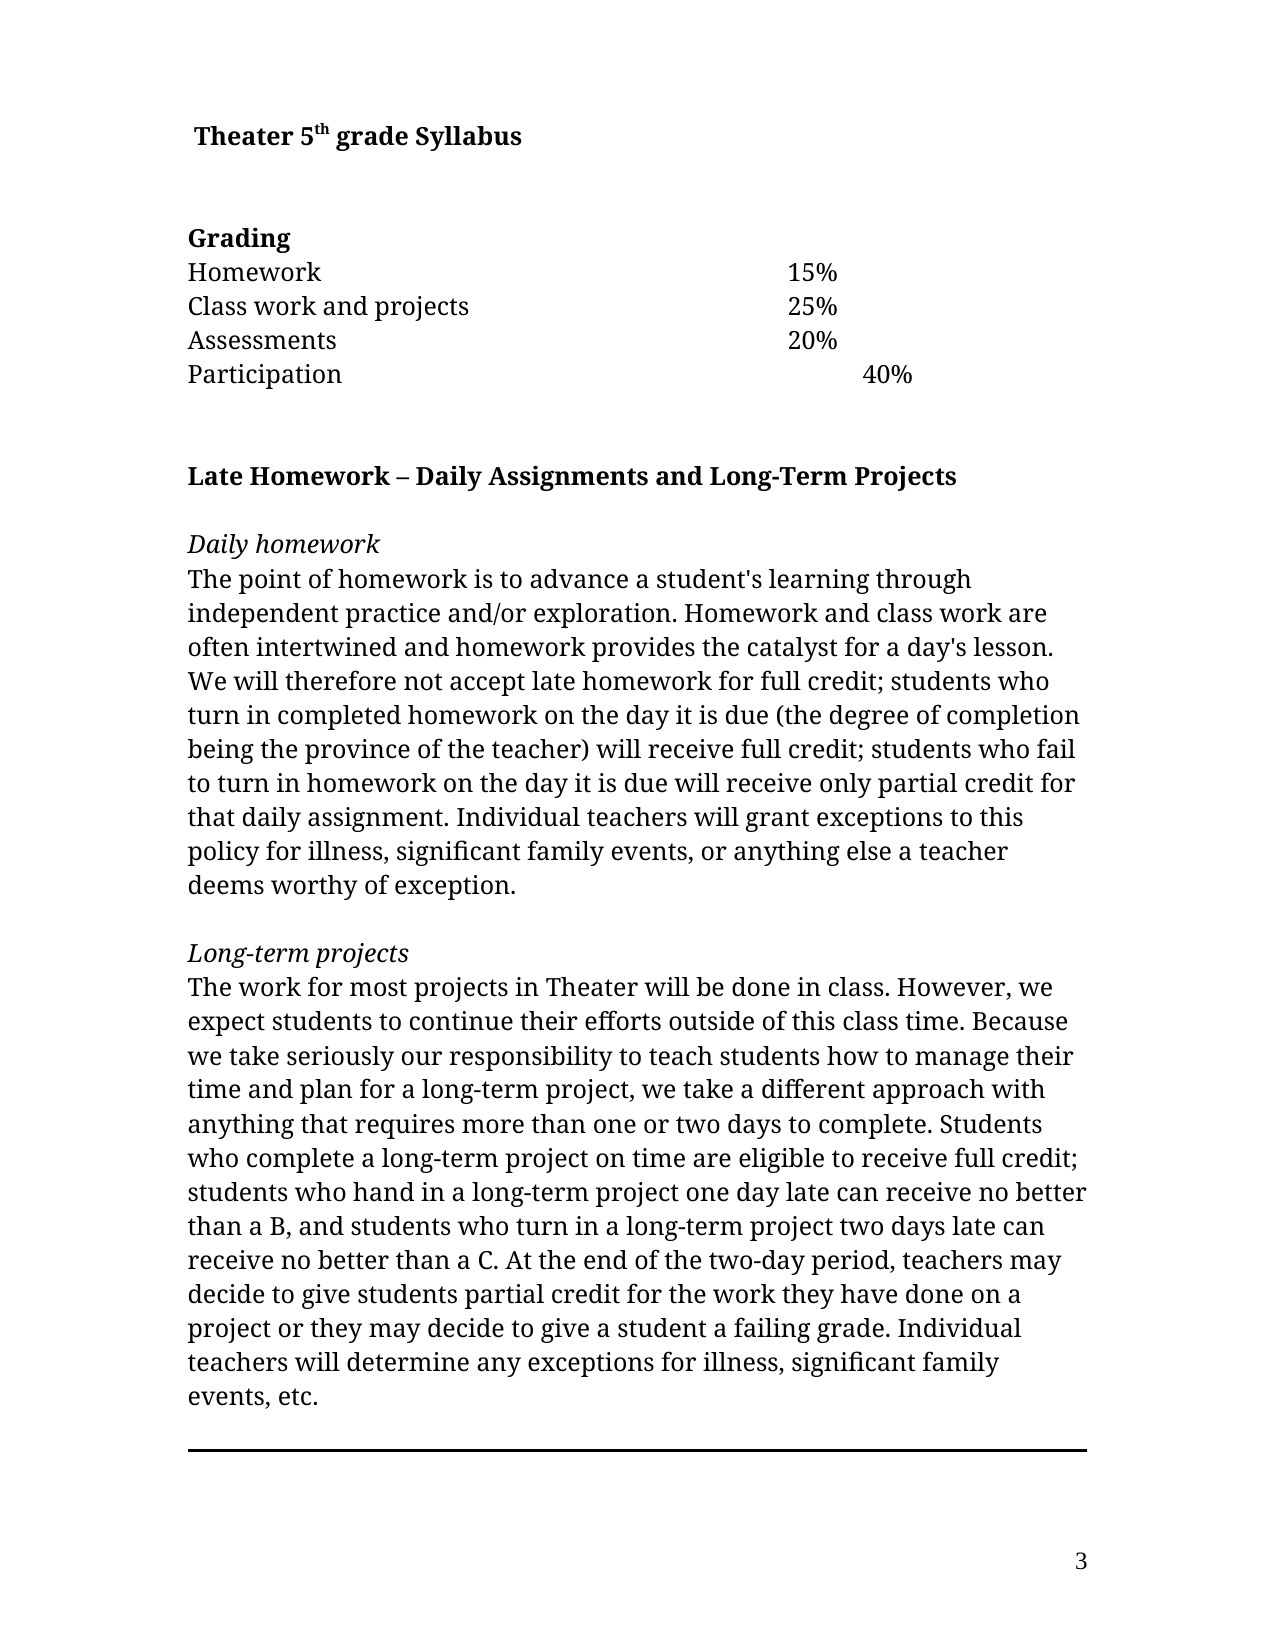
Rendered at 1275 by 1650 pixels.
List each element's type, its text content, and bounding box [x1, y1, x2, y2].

text Assessments 20% [187, 323, 1087, 357]
text The point of homework is to advance a student's learning through independent practice and/or exploration. Homework and class work are often intertwined and homework provides the catalyst for a day's lesson. We will therefore not accept late homework for full credit; students who turn in completed homework on the day it is due (the degree of completion being the province of the teacher) will receive full credit; students who fail to turn in homework on the day it is due will receive only partial credit for that daily assignment. Individual teachers will grant exceptions to this policy for illness, significant family events, or anything else a teacher deems worthy of exception. [187, 561, 1087, 902]
text Grading [187, 221, 1087, 255]
text Theater 5th grade Syllabus [187, 118, 1087, 152]
text Late Homework – Daily Assignments and Long-Term Projects [187, 459, 1087, 493]
text Participation 40% [187, 357, 1087, 391]
text Class work and projects 25% [187, 289, 1087, 323]
text Daily homework [187, 527, 1087, 561]
text The work for most projects in Theater will be done in class. However, we expect students to continue their efforts outside of this class time. Because we take seriously our responsibility to teach students how to manage their time and plan for a long-term project, we take a different approach with anything that requires more than one or two days to complete. Students who complete a long-term project on time are eligible to receive full credit; students who hand in a long-term project one day late can receive no better than a B, and students who turn in a long-term project two days late can receive no better than a C. At the end of the two-day period, teachers may decide to give students partial credit for the work they have done on a project or they may decide to give a student a failing grade. Individual teachers will determine any exceptions for illness, significant family events, etc. [187, 970, 1087, 1413]
text Homework 15% [187, 255, 1087, 289]
text Long-term projects [187, 936, 1087, 970]
